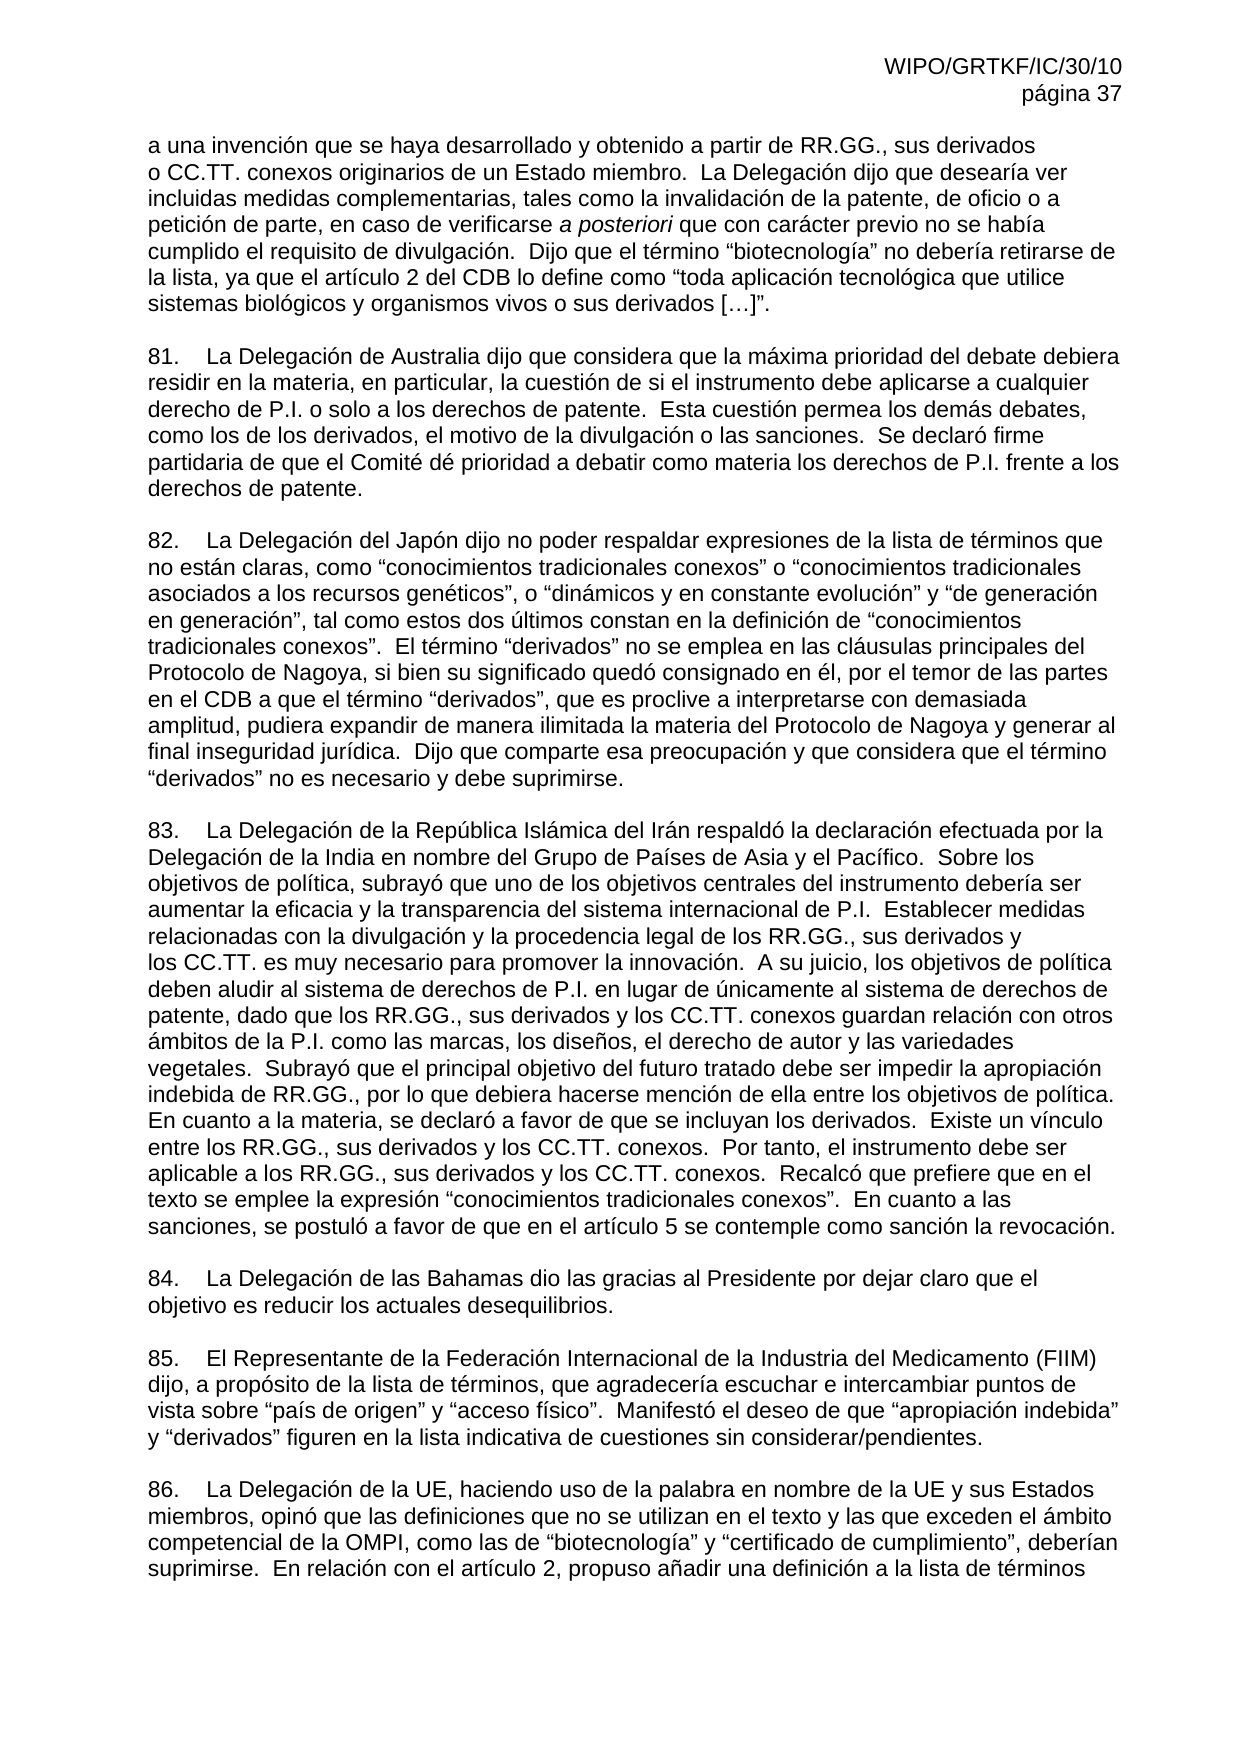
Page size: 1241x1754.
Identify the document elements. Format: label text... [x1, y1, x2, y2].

list La Delegación de las Bahamas dio las gracias al Presidente por dejar claro que el objetivo es reducir los actuales desequilibrios. [148, 1265, 1122, 1318]
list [148, 132, 1122, 317]
list La Delegación del Japón dijo no poder respaldar expresiones de la lista de términos que no están claras, como “conocimientos tradicionales conexos” o “conocimientos tradicionales asociados a los recursos genéticos”, o “dinámicos y en constante evolución” y “de generación en generación”, tal como estos dos últimos constan en la definición de “conocimientos tradicionales conexos”. El término “derivados” no se emplea en las cláusulas principales del Protocolo de Nagoya, si bien su significado quedó consignado en él, por el temor de las partes en el CDB a que el término “derivados”, que es proclive a interpretarse con demasiada amplitud, pudiera expandir de manera ilimitada la materia del Protocolo de Nagoya y generar al final inseguridad jurídica. Dijo que comparte esa preocupación y que considera que el término “derivados” no es necesario y debe suprimirse. [148, 527, 1122, 791]
list El Representante de la Federación Internacional de la Industria del Medicamento (FIIM) dijo, a propósito de la lista de términos, que agradecería escuchar e intercambiar puntos de vista sobre “país de origen” y “acceso físico”. Manifestó el deseo de que “apropiación indebida” y “derivados” figuren en la lista indicativa de cuestiones sin considerar/pendientes. [148, 1344, 1122, 1450]
list La Delegación de la República Islámica del Irán respaldó la declaración efectuada por la Delegación de la India en nombre del Grupo de Países de Asia y el Pacífico. Sobre los objetivos de política, subrayó que uno de los objetivos centrales del instrumento debería ser aumentar la eficacia y la transparencia del sistema internacional de P.I. Establecer medidas relacionadas con la divulgación y la procedencia legal de los RR.GG., sus derivados y los CC.TT. es muy necesario para promover la innovación. A su juicio, los objetivos de política deben aludir al sistema de derechos de P.I. en lugar de únicamente al sistema de derechos de patente, dado que los RR.GG., sus derivados y los CC.TT. conexos guardan relación con otros ámbitos de la P.I. como las marcas, los diseños, el derecho de autor y las variedades vegetales. Subrayó que el principal objetivo del futuro tratado debe ser impedir la apropiación indebida de RR.GG., por lo que debiera hacerse mención de ella entre los objetivos de política. En cuanto a la materia, se declaró a favor de que se incluyan los derivados. Existe un vínculo entre los RR.GG., sus derivados y los CC.TT. conexos. Por tanto, el instrumento debe ser aplicable a los RR.GG., sus derivados y los CC.TT. conexos. Recalcó que prefiere que en el texto se emplee la expresión “conocimientos tradicionales conexos”. En cuanto a las sanciones, se postuló a favor de que en el artículo 5 se contemple como sanción la revocación. [148, 817, 1122, 1239]
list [148, 1476, 1122, 1582]
list La Delegación de Australia dijo que considera que la máxima prioridad del debate debiera residir en la materia, en particular, la cuestión de si el instrumento debe aplicarse a cualquier derecho de P.I. o solo a los derechos de patente. Esta cuestión permea los demás debates, como los de los derivados, el motivo de la divulgación o las sanciones. Se declaró firme partidaria de que el Comité dé prioridad a debatir como materia los derechos de P.I. frente a los derechos de patente. [148, 343, 1122, 501]
